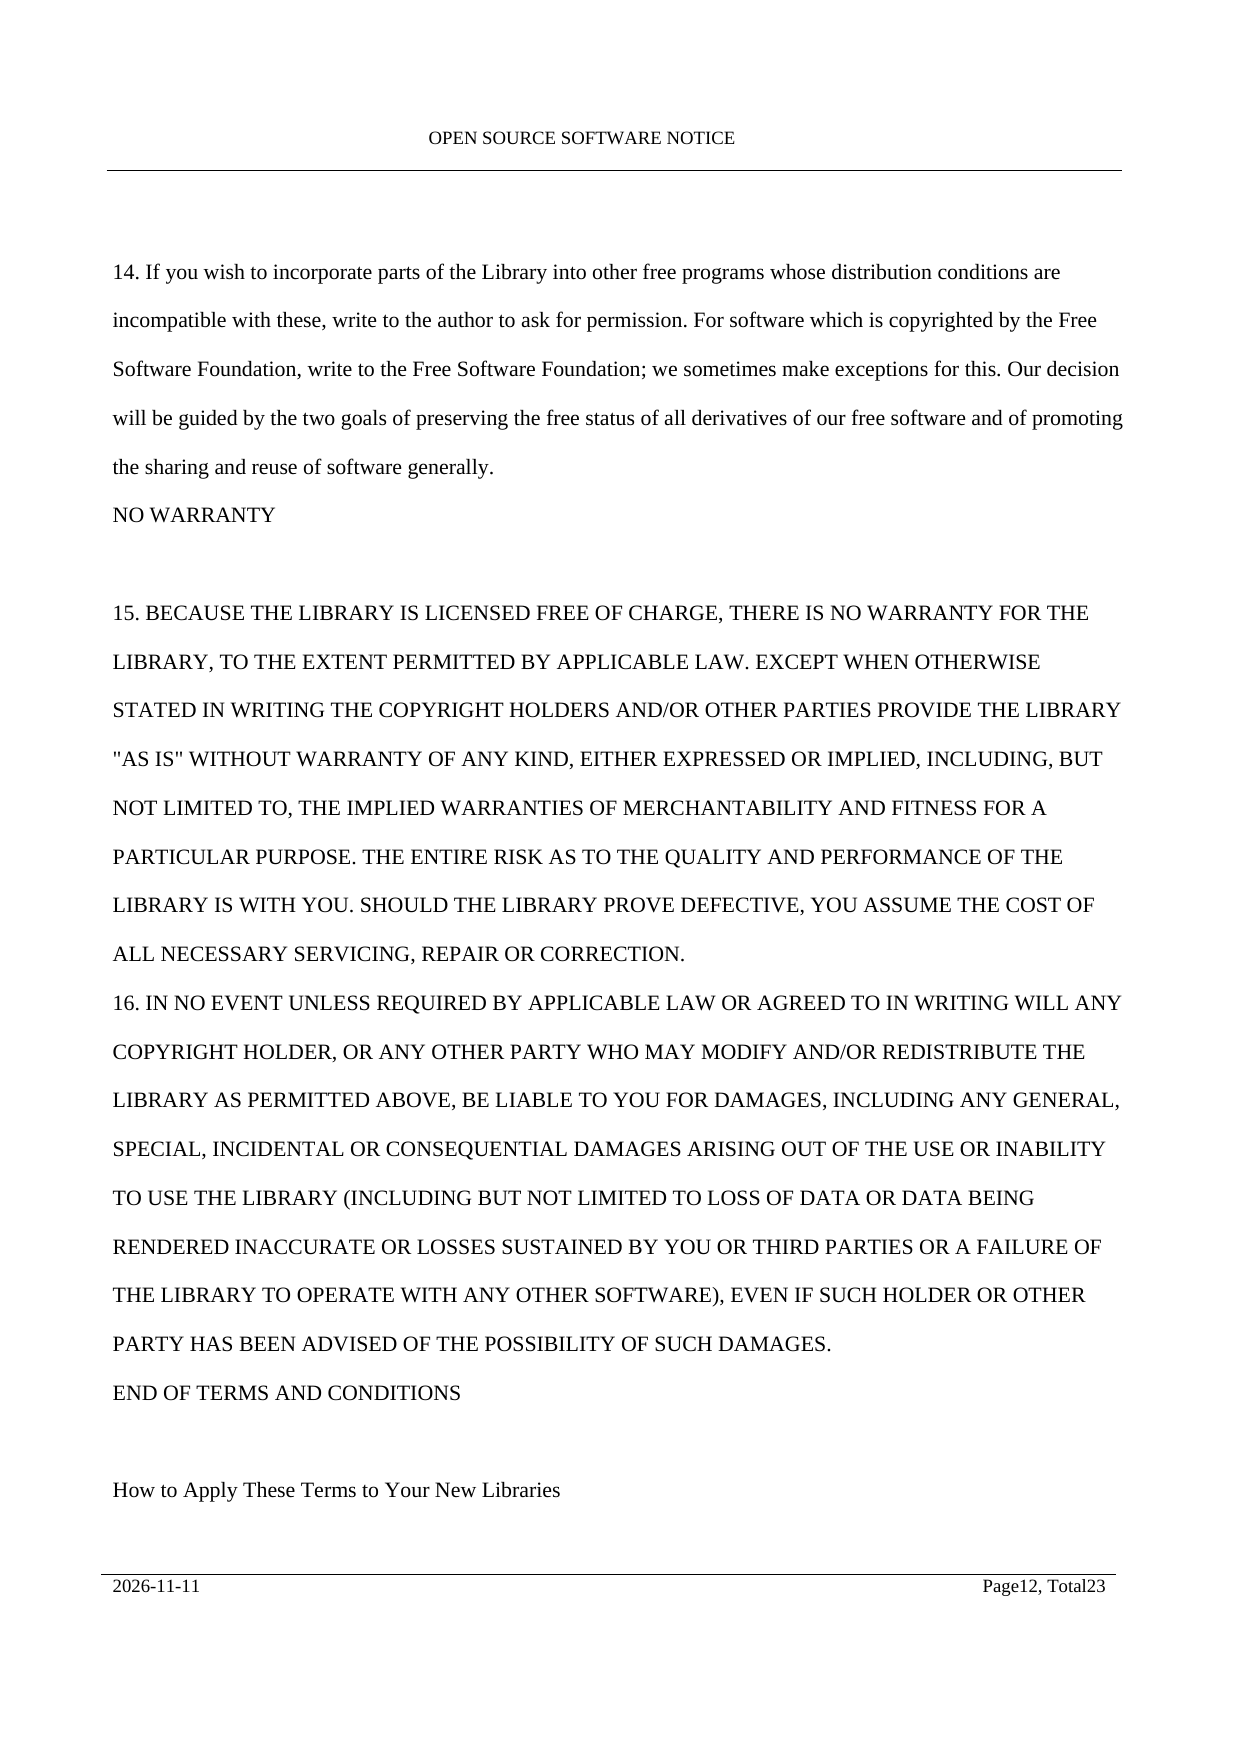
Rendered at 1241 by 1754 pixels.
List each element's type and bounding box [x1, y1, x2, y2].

text [112, 206, 1128, 1506]
